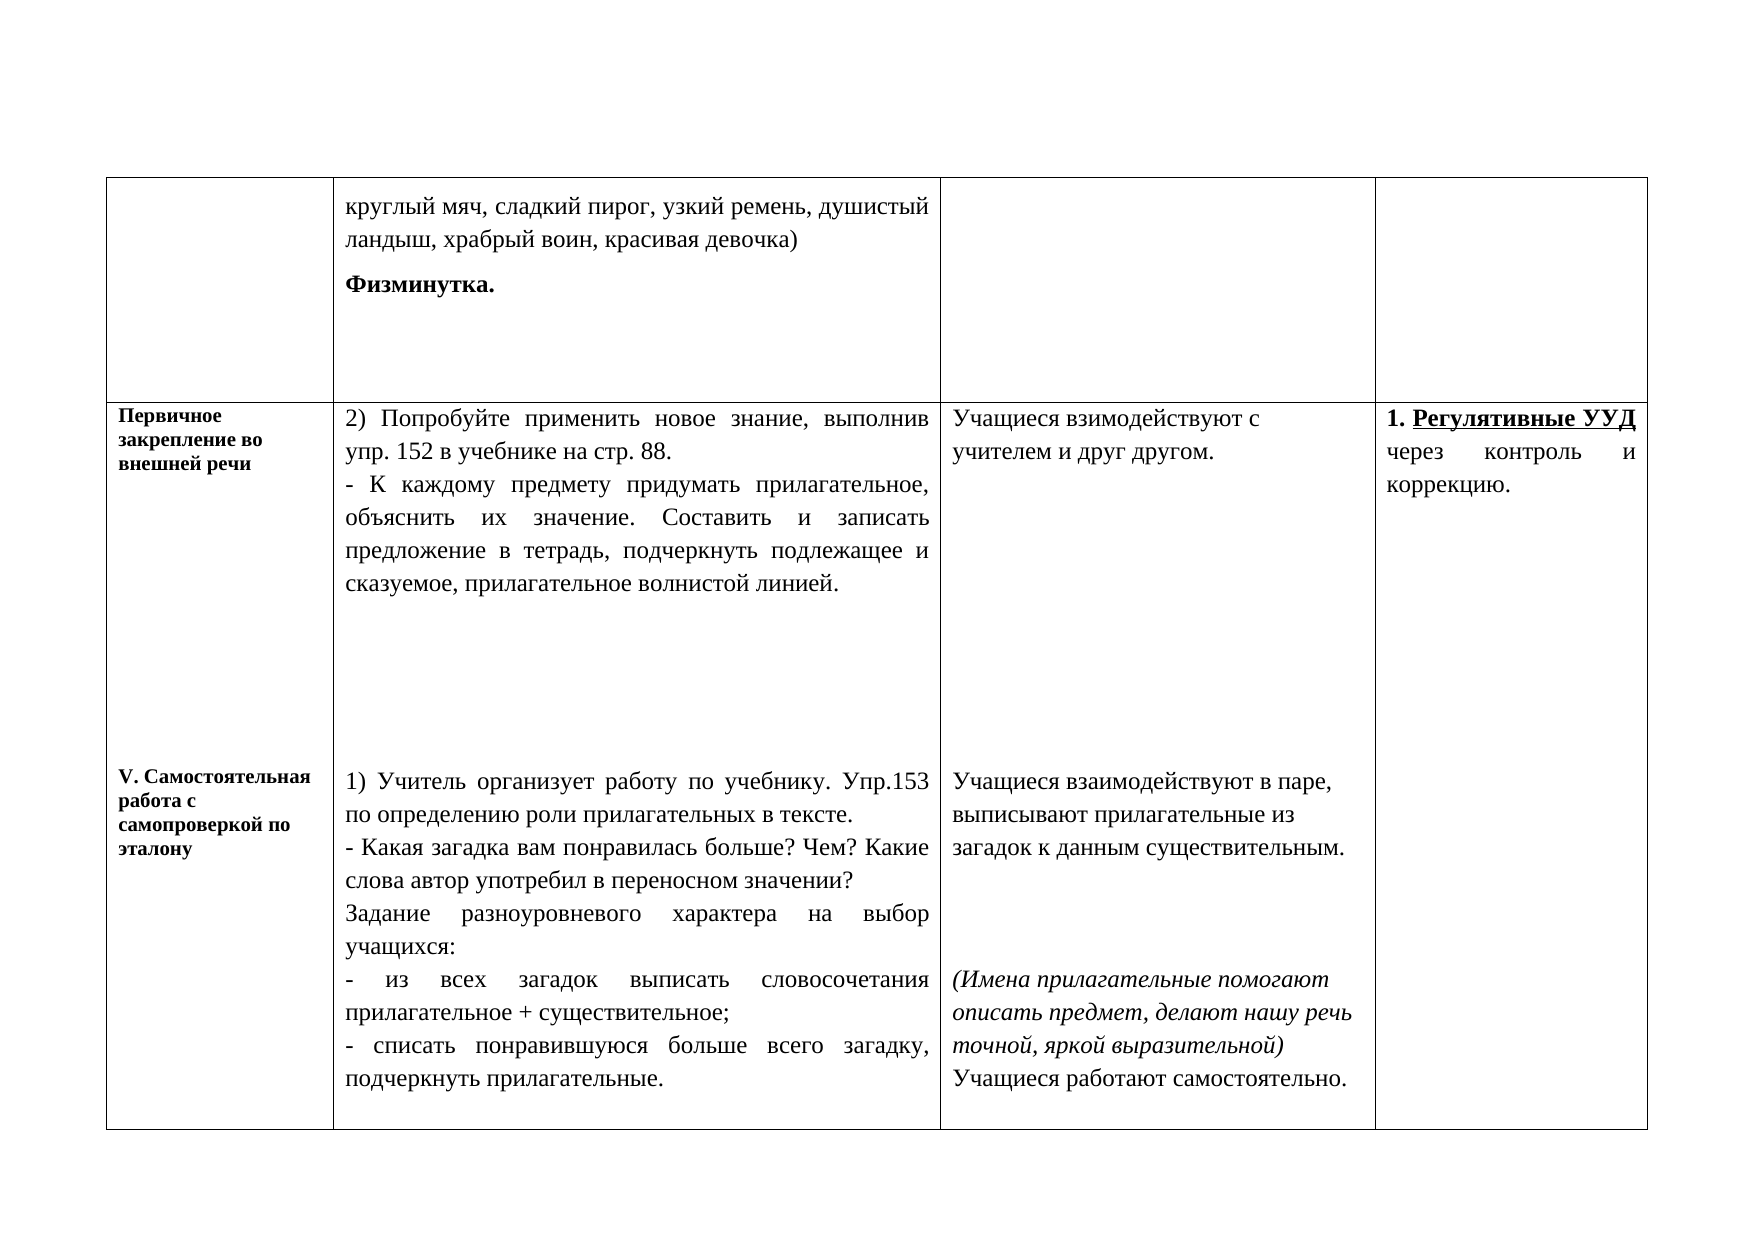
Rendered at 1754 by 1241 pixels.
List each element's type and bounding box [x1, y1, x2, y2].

table_cell [107, 403, 333, 1129]
table_cell [941, 178, 1375, 402]
table_cell [1376, 178, 1647, 402]
table_cell [941, 403, 1375, 1129]
table_cell [1376, 403, 1647, 1129]
table_cell [107, 178, 333, 402]
table_cell [334, 178, 940, 402]
table_cell [334, 403, 940, 1129]
